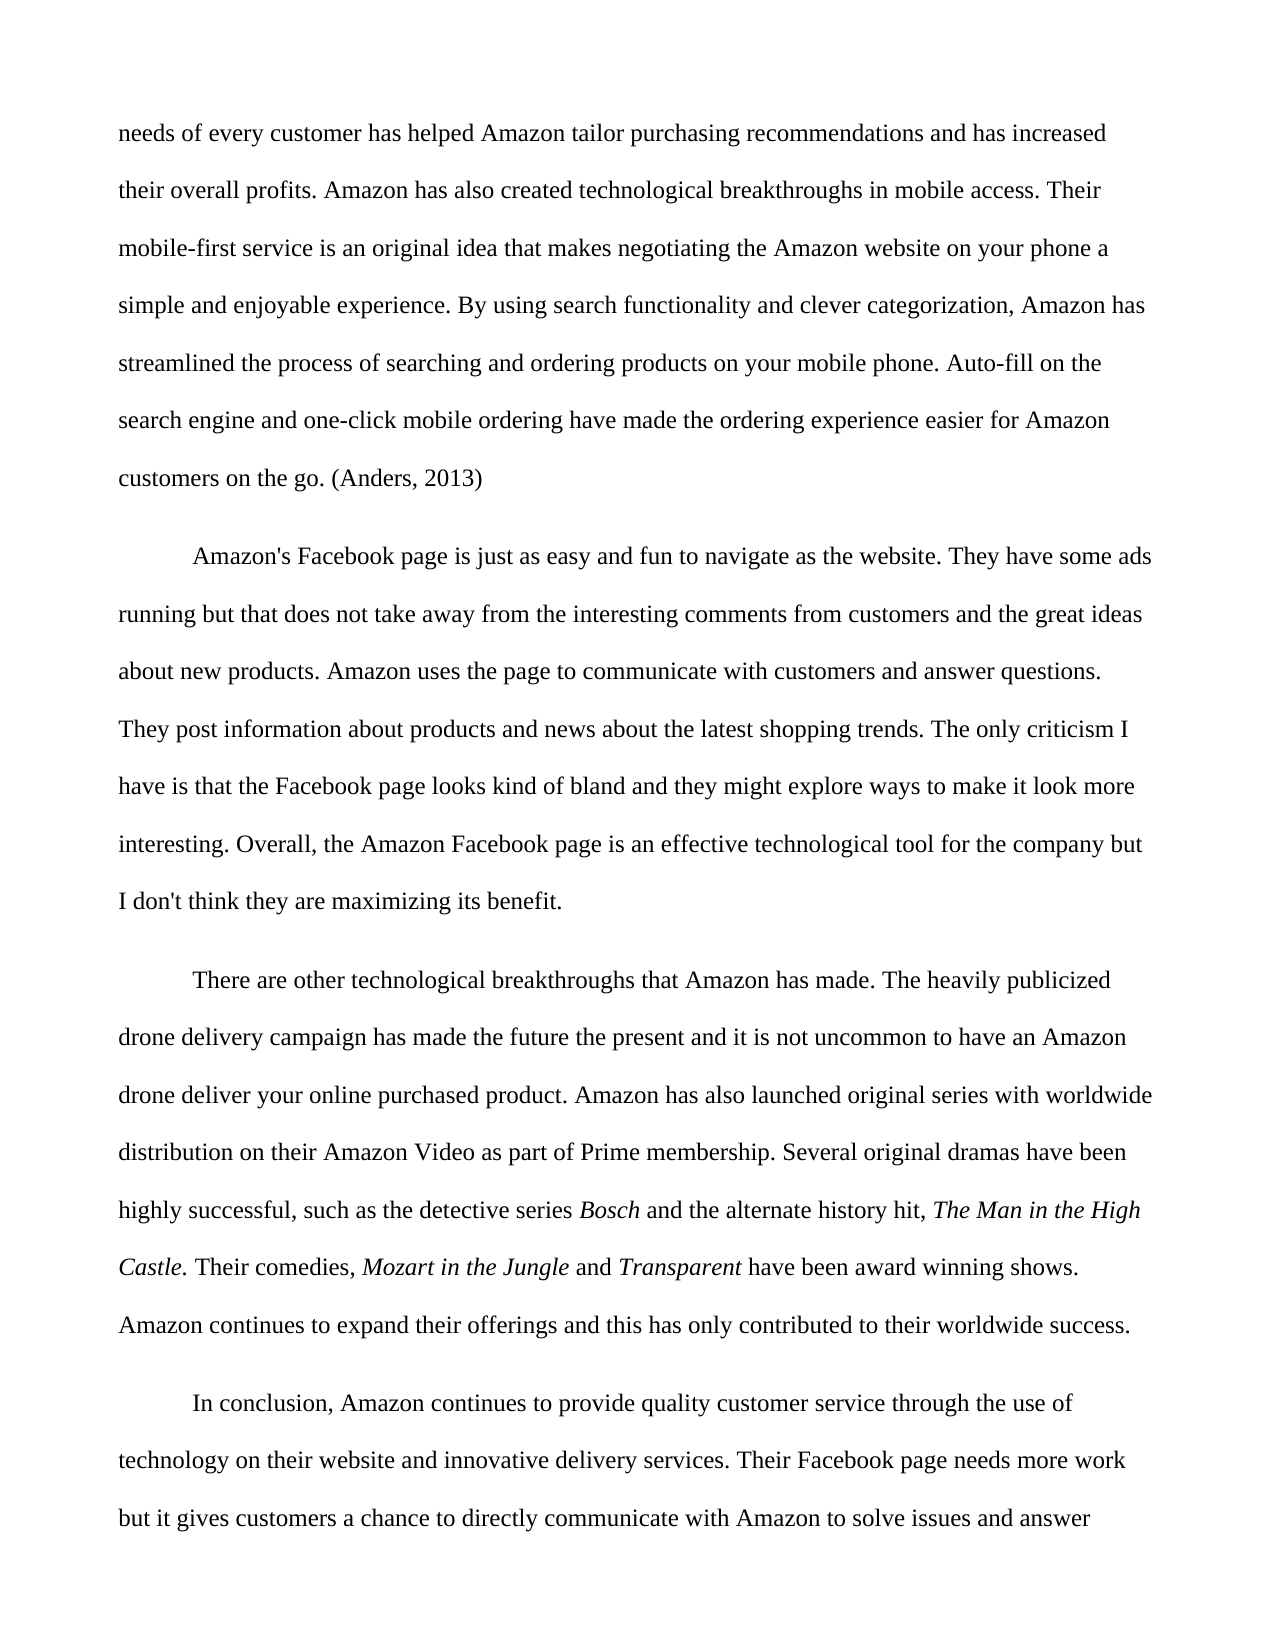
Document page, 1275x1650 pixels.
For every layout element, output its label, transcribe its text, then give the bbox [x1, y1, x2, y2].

text Amazon's Facebook page is just as easy and fun to navigate as the website. They have some ads running but that does not take away from the interesting comments from customers and the great ideas about new products. Amazon uses the page to communicate with customers and answer questions. They post information about products and news about the latest shopping trends. The only criticism I have is that the Facebook page looks kind of bland and they might explore ways to make it look more interesting. Overall, the Amazon Facebook page is an effective technological tool for the company but I don't think they are maximizing its benefit. [118, 541, 1157, 915]
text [118, 1388, 1157, 1532]
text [118, 118, 1157, 492]
text There are other technological breakthroughs that Amazon has made. The heavily publicized drone delivery campaign has made the future the present and it is not uncommon to have an Amazon drone deliver your online purchased product. Amazon has also launched original series with worldwide distribution on their Amazon Video as part of Prime membership. Several original dramas have been highly successful, such as the detective series Bosch and the alternate history hit, The Man in the High Castle. Their comedies, Mozart in the Jungle and Transparent have been award winning shows. Amazon continues to expand their offerings and this has only contributed to their worldwide success. [118, 965, 1157, 1338]
